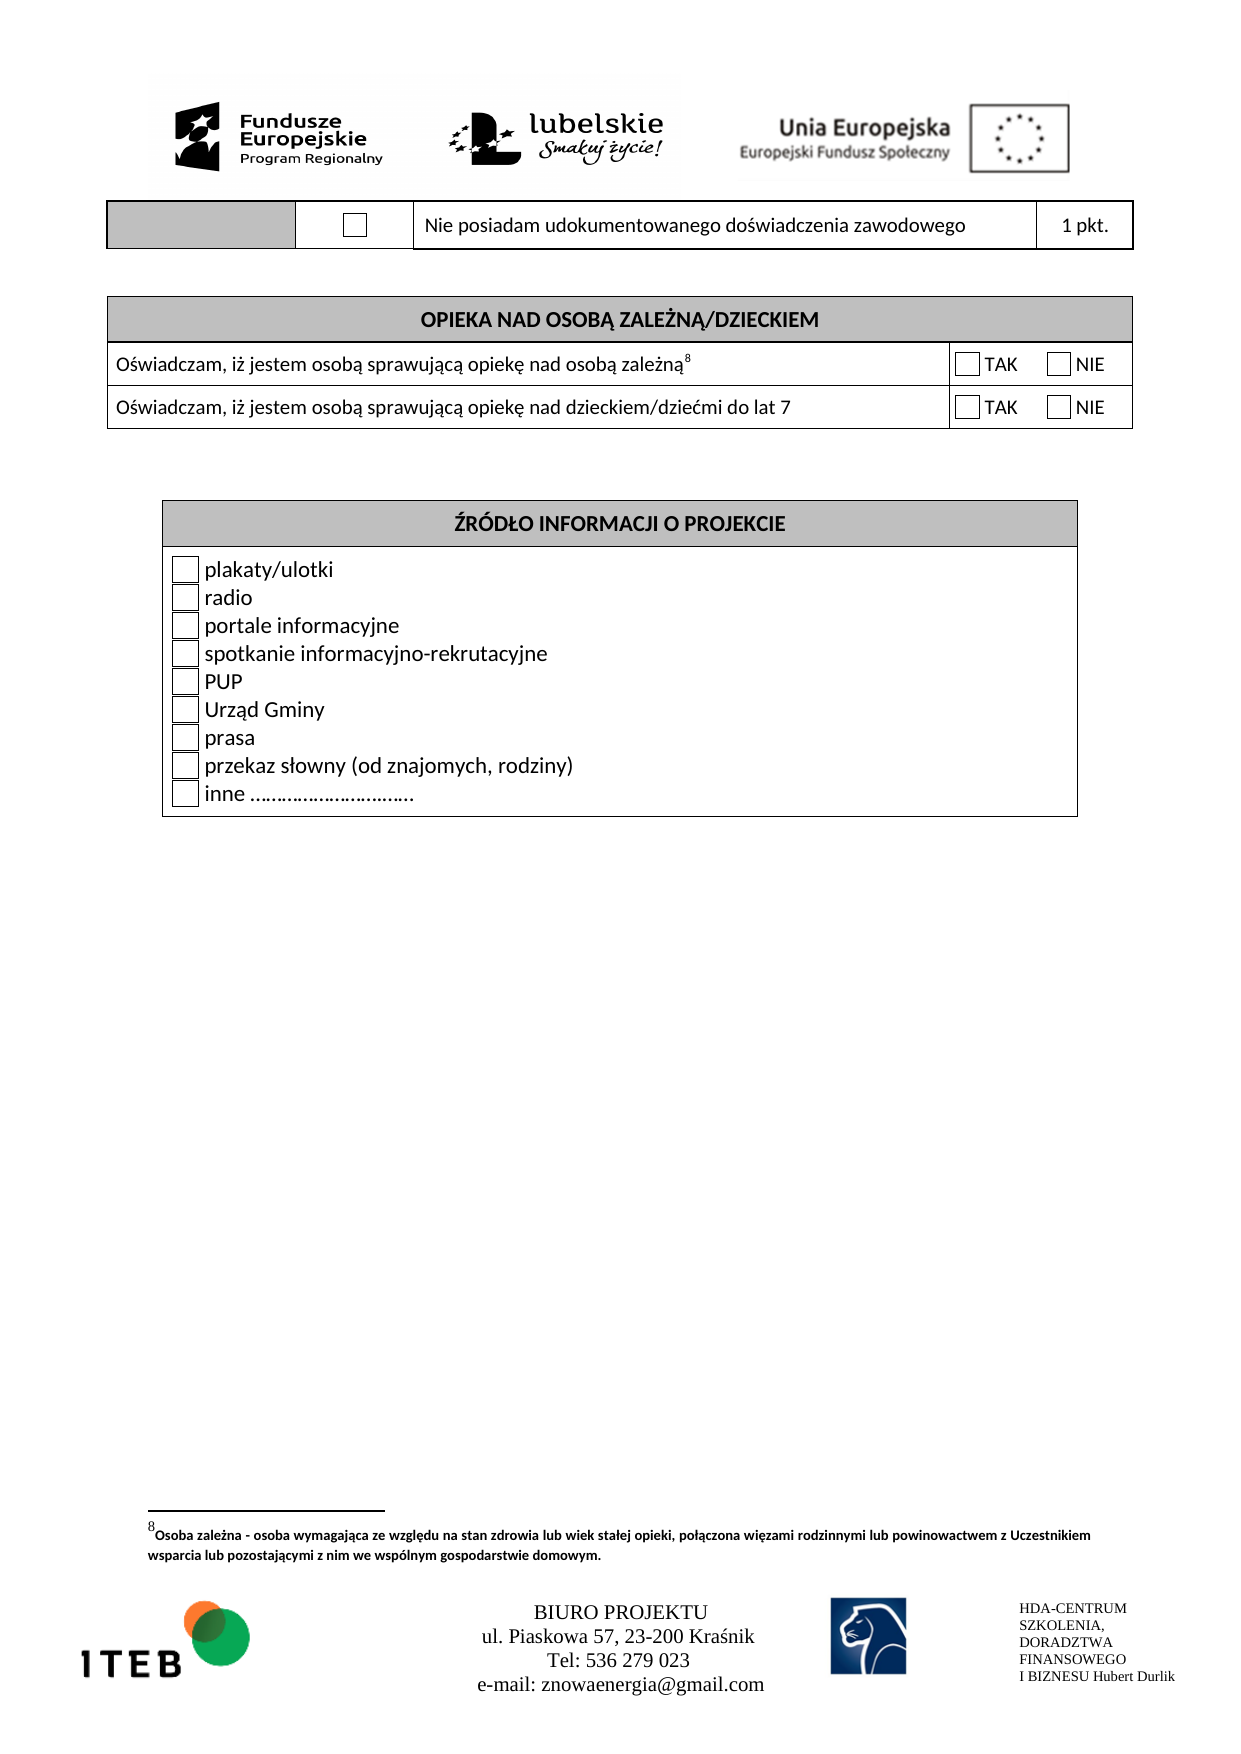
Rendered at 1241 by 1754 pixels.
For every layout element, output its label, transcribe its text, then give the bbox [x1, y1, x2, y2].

table_header OPIEKA NAD OSOBĄ ZALEŻNĄ/DZIECKIEM [108, 297, 1132, 341]
table_cell Nie posiadam udokumentowanego doświadczenia zawodowego [414, 202, 1036, 248]
table_header ŹRÓDŁO INFORMACJI O PROJEKCIE [163, 501, 1077, 546]
table_cell Oświadczam, iż jestem osobą sprawującą opiekę nad dzieckiem/dziećmi do lat 7 [108, 386, 949, 428]
table_cell TAK NIE [950, 343, 1132, 384]
table_cell plakaty/ulotki radio portale informacyjne spotkanie informacyjno-rekrutacyjne PUP Urząd Gminy prasa przekaz słowny (od znajomych, rodziny) inne …………………….…… [163, 547, 1077, 816]
picture [737, 90, 1071, 182]
table_cell [296, 202, 413, 248]
table_cell TAK NIE [950, 386, 1132, 428]
picture [147, 73, 682, 200]
picture [70, 1591, 260, 1700]
table_cell Oświadczam, iż jestem osobą sprawującą opiekę nad osobą zależną [108, 343, 949, 384]
table_cell 1 pkt. [1037, 202, 1132, 248]
picture [824, 1592, 913, 1681]
